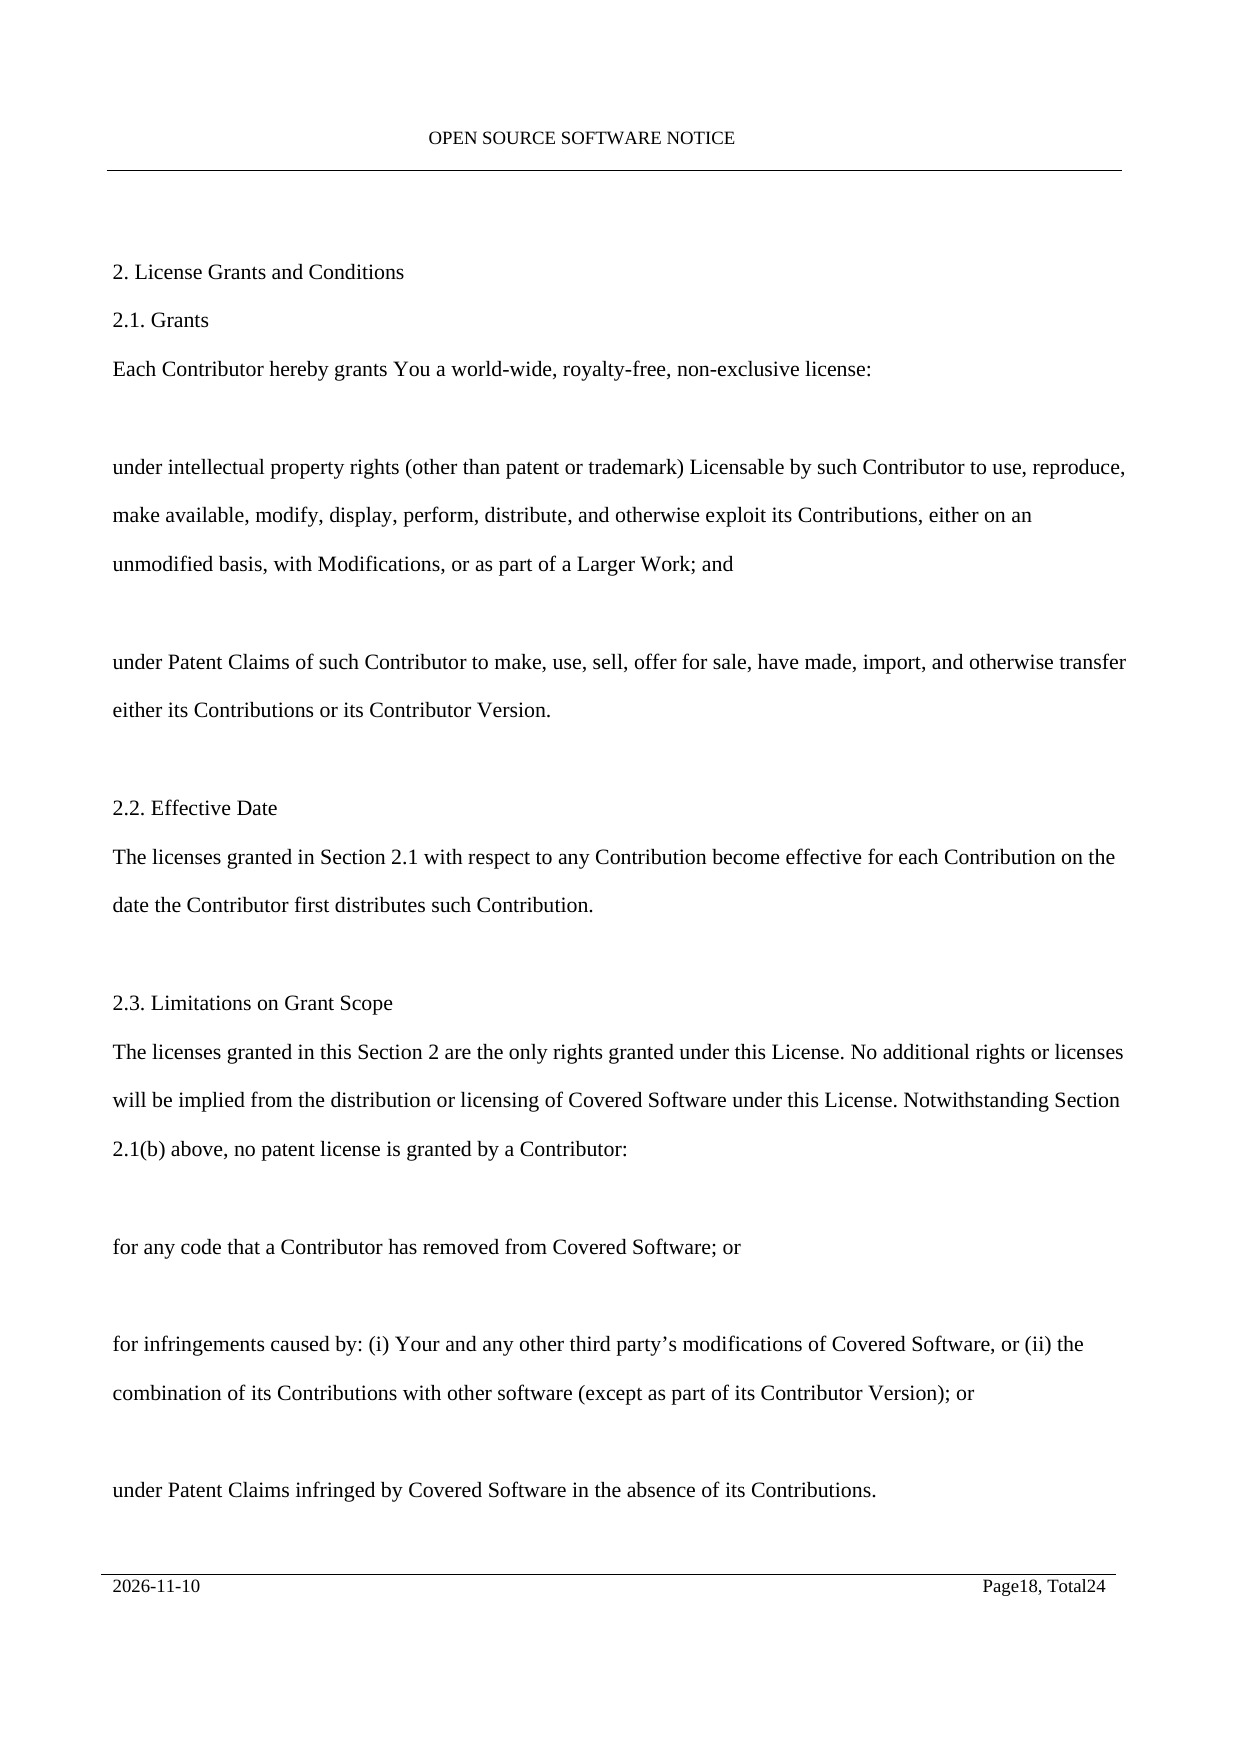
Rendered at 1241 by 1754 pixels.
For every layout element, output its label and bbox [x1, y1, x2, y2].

text [112, 206, 1128, 1506]
